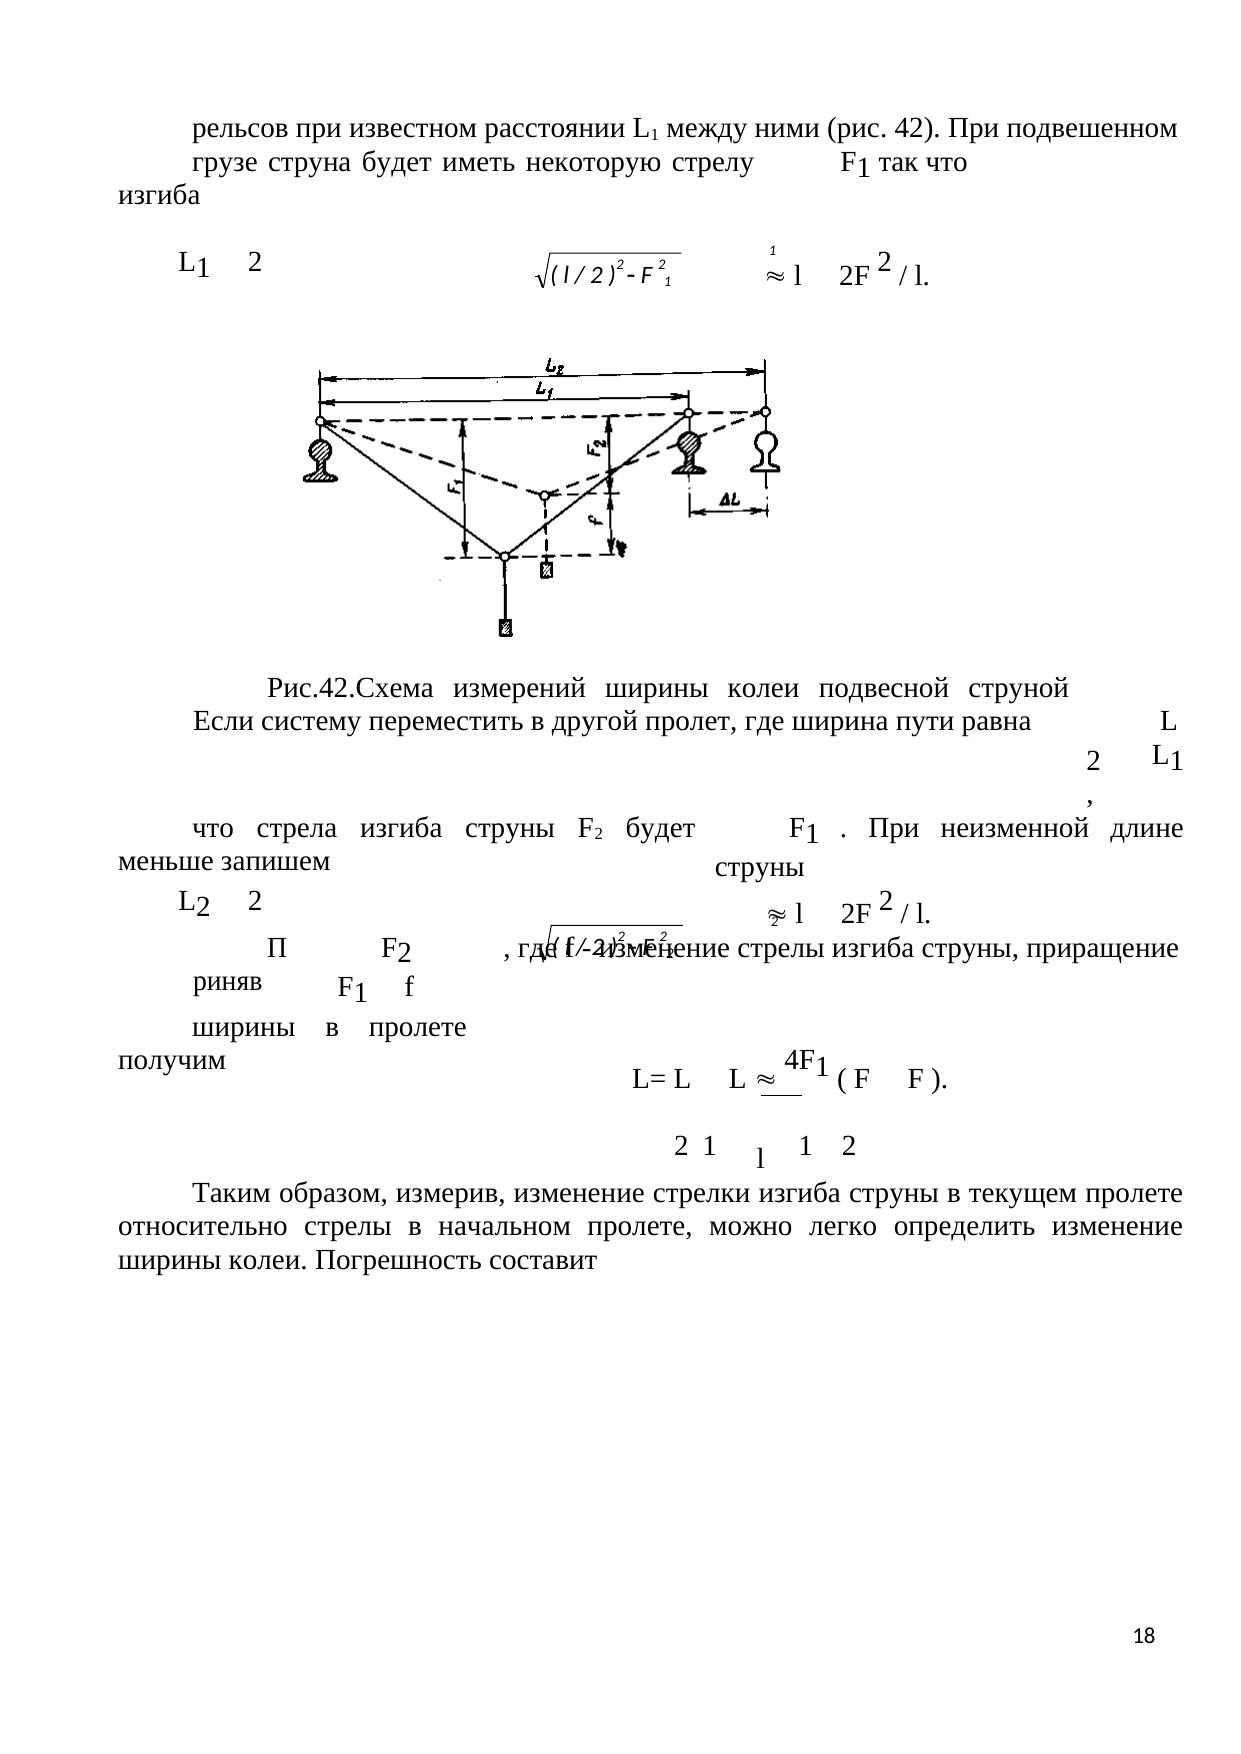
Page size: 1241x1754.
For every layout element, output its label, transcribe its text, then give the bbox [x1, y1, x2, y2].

text Приняв [193, 930, 287, 997]
text F1 . При неизменной длине струны [714, 810, 1184, 883]
text Рис.42.Схема измерений ширины колеи подвесной струной Если систему переместить в другой пролет, где ширина пути равна [193, 670, 1069, 737]
text ширины в пролете получим [118, 1009, 467, 1076]
text  L= L  L 4F1 ( F  F ). [528, 1042, 1184, 1095]
text l  2F 2 / l. [691, 883, 1184, 930]
text F1 так что [766, 144, 1184, 183]
text рельсов при известном расстоянии L1 между ними (рис. 42). При подвешенном [118, 110, 1184, 144]
text грузе струна будет иметь некоторую стрелу изгиба [118, 144, 754, 211]
text Таким образом, измерив, изменение стрелки изгиба струны в текущем пролете относительно стрелы в начальном пролете, можно легко определить изменение ширины колеи. Погрешность составит [118, 1175, 1184, 1276]
text l  2F 2 / l. [689, 244, 1184, 291]
text L2  L1 , [1086, 703, 1184, 810]
text F2  F1  f [307, 930, 419, 1009]
text L1  2 [104, 244, 534, 284]
text 2 1 l 1 2 [600, 1128, 1184, 1175]
picture [302, 358, 781, 637]
text , где f - изменение стрелы изгиба струны, приращение [543, 930, 1184, 963]
text что стрела изгиба струны F2 будет меньше запишем [118, 810, 695, 877]
text L2  2 [104, 883, 536, 922]
text , где f - изменение стрелы изгиба струны, приращение [429, 930, 549, 963]
